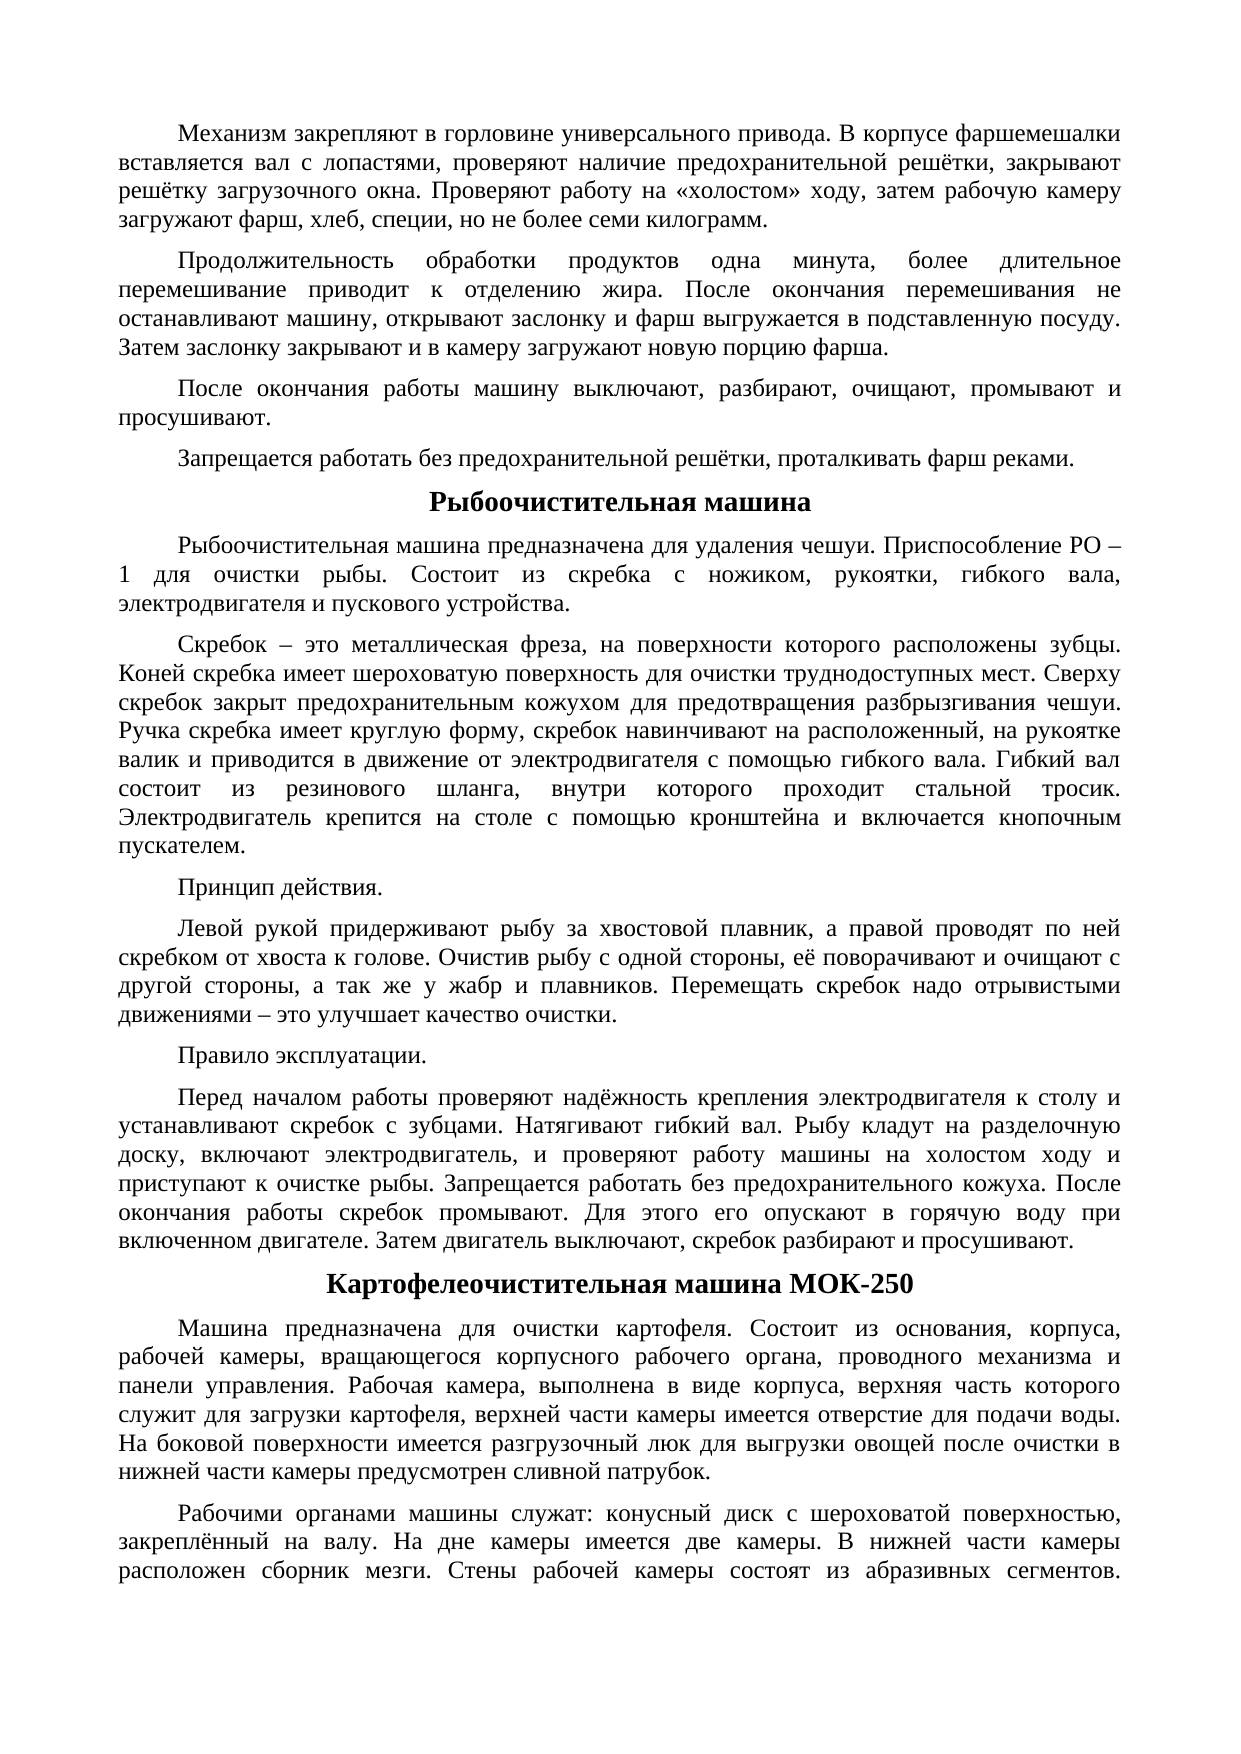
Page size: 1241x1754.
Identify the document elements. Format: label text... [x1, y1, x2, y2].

text Механизм закрепляют в горловине универсального привода. В корпусе фаршемешалки вставляется вал с лопастями, проверяют наличие предохранительной решётки, закрывают решётку загрузочного окна. Проверяют работу на «холостом» ходу, затем рабочую камеру загружают фарш, хлеб, специи, но не более семи килограмм. [118, 118, 1122, 233]
text Рыбоочистительная машина предназначена для удаления чешуи. Приспособление РО – 1 для очистки рыбы. Состоит из скребка с ножиком, рукоятки, гибкого вала, электродвигателя и пускового устройства. [118, 530, 1122, 617]
text Продолжительность обработки продуктов одна минута, более длительное перемешивание приводит к отделению жира. После окончания перемешивания не останавливают машину, открывают заслонку и фарш выгружается в подставленную посуду. Затем заслонку закрывают и в камеру загружают новую порцию фарша. [118, 246, 1122, 361]
text Принцип действия. [118, 872, 1122, 900]
text Запрещается работать без предохранительной решётки, проталкивать фарш реками. [118, 443, 1122, 472]
text Рыбоочистительная машина [118, 484, 1122, 518]
text Правило эксплуатации. [118, 1040, 1122, 1069]
text Картофелеочистительная машина МОК-250 [118, 1267, 1122, 1300]
text Скребок – это металлическая фреза, на поверхности которого расположены зубцы. Коней скребка имеет шероховатую поверхность для очистки труднодоступных мест. Сверху скребок закрыт предохранительным кожухом для предотвращения разбрызгивания чешуи. Ручка скребка имеет круглую форму, скребок навинчивают на расположенный, на рукоятке валик и приводится в движение от электродвигателя с помощью гибкого вала. Гибкий вал состоит из резинового шланга, внутри которого проходит стальной тросик. Электродвигатель крепится на столе с помощью кронштейна и включается кнопочным пускателем. [118, 629, 1122, 859]
text После окончания работы машину выключают, разбирают, очищают, промывают и просушивают. [118, 373, 1122, 431]
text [118, 1498, 1122, 1584]
text Левой рукой придерживают рыбу за хвостовой плавник, а правой проводят по ней скребком от хвоста к голове. Очистив рыбу с одной стороны, её поворачивают и очищают с другой стороны, а так же у жабр и плавников. Перемещать скребок надо отрывистыми движениями – это улучшает качество очистки. [118, 913, 1122, 1028]
text Машина предназначена для очистки картофеля. Состоит из основания, корпуса, рабочей камеры, вращающегося корпусного рабочего органа, проводного механизма и панели управления. Рабочая камера, выполнена в виде корпуса, верхняя часть которого служит для загрузки картофеля, верхней части камеры имеется отверстие для подачи воды. На боковой поверхности имеется разгрузочный люк для выгрузки овощей после очистки в нижней части камеры предусмотрен сливной патрубок. [118, 1313, 1122, 1485]
text Перед началом работы проверяют надёжность крепления электродвигателя к столу и устанавливают скребок с зубцами. Натягивают гибкий вал. Рыбу кладут на разделочную доску, включают электродвигатель, и проверяют работу машины на холостом ходу и приступают к очистке рыбы. Запрещается работать без предохранительного кожуха. После окончания работы скребок промывают. Для этого его опускают в горячую воду при включенном двигателе. Затем двигатель выключают, скребок разбирают и просушивают. [118, 1082, 1122, 1254]
